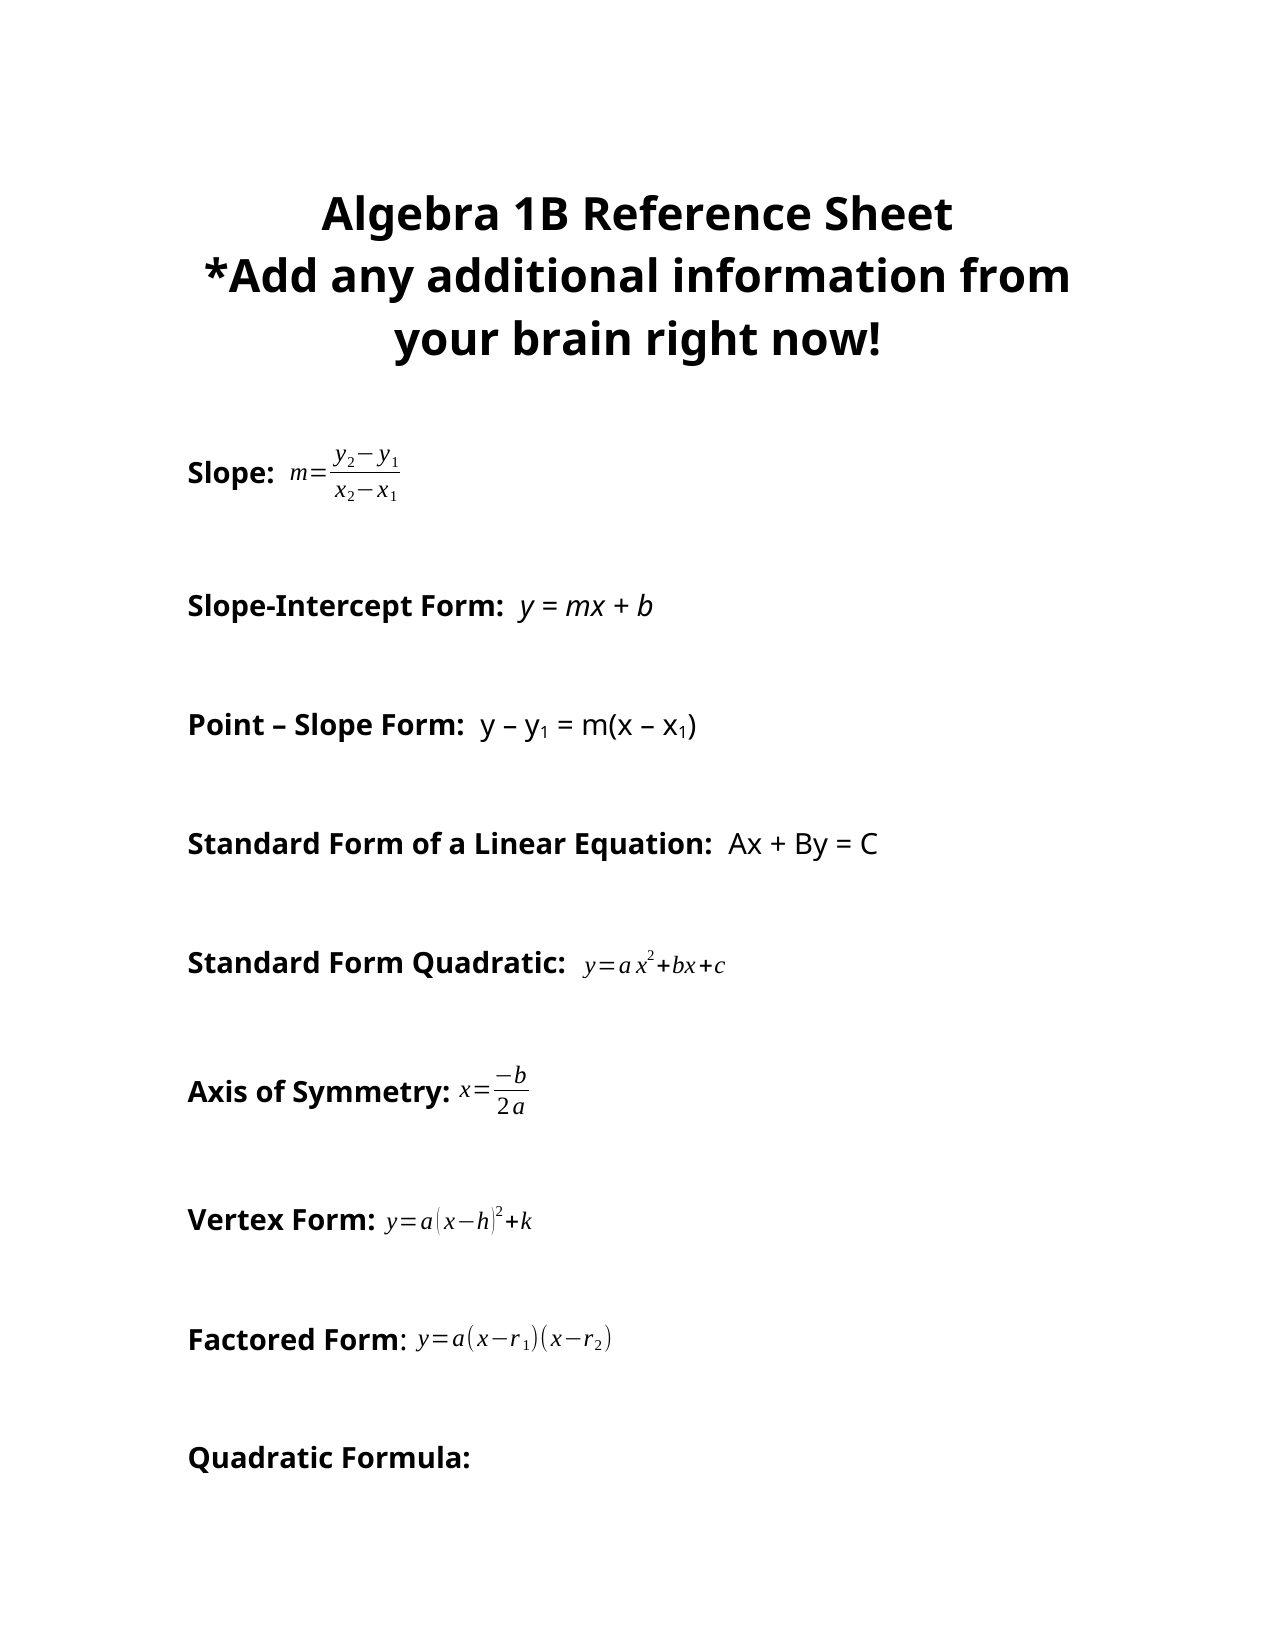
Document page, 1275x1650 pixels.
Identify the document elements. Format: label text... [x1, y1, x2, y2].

text *Add any additional information from your brain right now! [187, 244, 1087, 368]
text Axis of Symmetry: [187, 1061, 1087, 1120]
text Factored Form: [187, 1319, 1087, 1358]
text Point – Slope Form: y – y1 = m(x – x1) [187, 704, 1087, 744]
text Slope-Intercept Form: y = mx + b [187, 585, 1087, 625]
text Standard Form Quadratic: [187, 942, 1087, 982]
text Vertex Form: [187, 1200, 1087, 1239]
text Slope: [187, 439, 1087, 506]
text Standard Form of a Linear Equation: Ax + By = C [187, 823, 1087, 863]
text Algebra 1B Reference Sheet [187, 181, 1087, 244]
text Quadratic Formula: [187, 1438, 1087, 1477]
